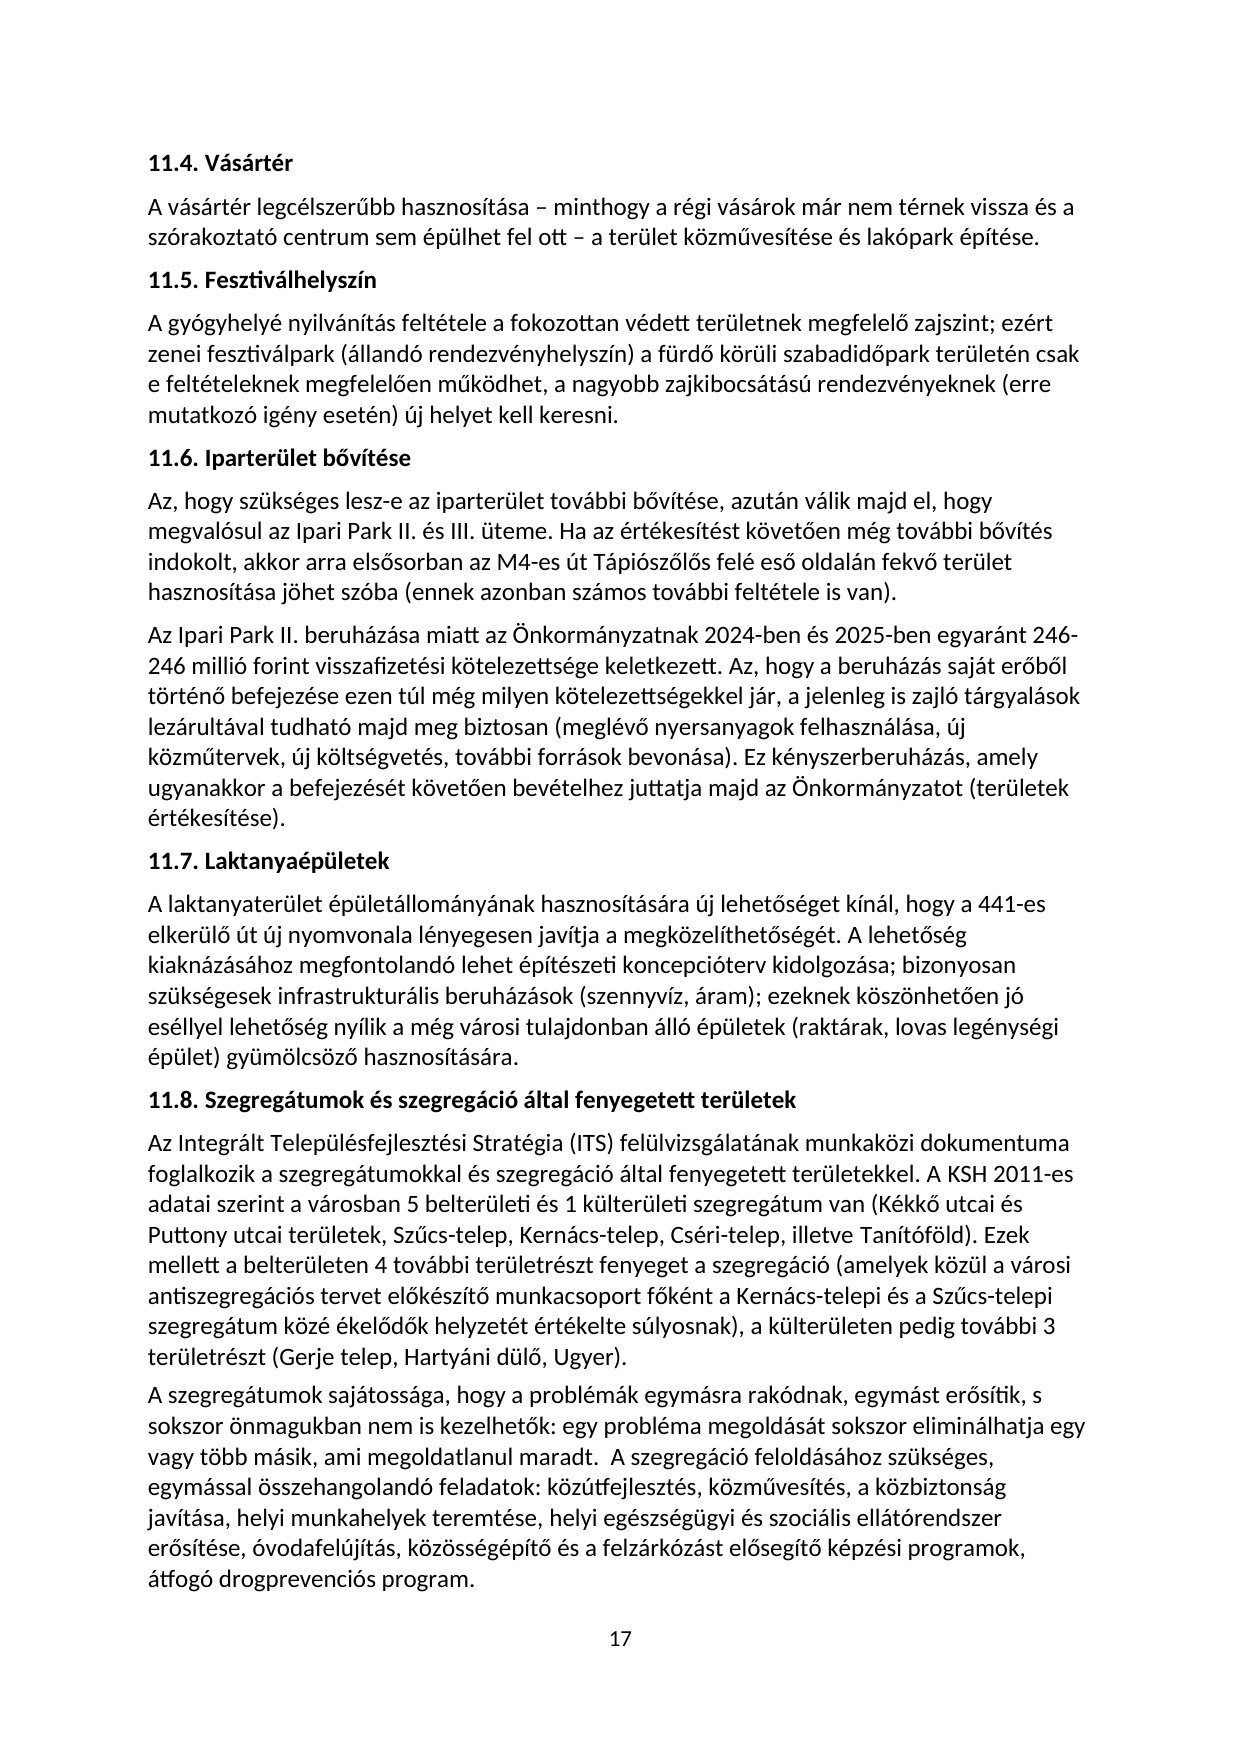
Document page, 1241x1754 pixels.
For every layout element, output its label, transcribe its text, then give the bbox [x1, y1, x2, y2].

text A szegregátumok sajátossága, hogy a problémák egymásra rakódnak, egymást erősítik, s sokszor önmagukban nem is kezelhetők: egy probléma megoldását sokszor eliminálhatja egy vagy több másik, ami megoldatlanul maradt. A szegregáció feloldásához szükséges, egymással összehangolandó feladatok: közútfejlesztés, közművesítés, a közbiztonság javítása, helyi munkahelyek teremtése, helyi egészségügyi és szociális ellátórendszer erősítése, óvodafelújítás, közösségépítő és a felzárkózást elősegítő képzési programok, átfogó drogprevenciós program. [148, 1380, 1093, 1593]
text 11.5. Fesztiválhelyszín [148, 264, 1093, 295]
text 11.4. Vásártér [148, 148, 1093, 178]
text Az Ipari Park II. beruházása miatt az Önkormányzatnak 2024-ben és 2025-ben egyaránt 246-246 millió forint visszafizetési kötelezettsége keletkezett. Az, hogy a beruházás saját erőből történő befejezése ezen túl még milyen kötelezettségekkel jár, a jelenleg is zajló tárgyalások lezárultával tudható majd meg biztosan (meglévő nyersanyagok felhasználása, új közműtervek, új költségvetés, további források bevonása). Ez kényszerberuházás, amely ugyanakkor a befejezését követően bevételhez juttatja majd az Önkormányzatot (területek értékesítése). [148, 619, 1093, 833]
text 11.7. Laktanyaépületek [148, 846, 1093, 876]
text 11.6. Iparterület bővítése [148, 442, 1093, 472]
text A gyógyhelyé nyilvánítás feltétele a fokozottan védett területnek megfelelő zajszint; ezért zenei fesztiválpark (állandó rendezvényhelyszín) a fürdő körüli szabadidőpark területén csak e feltételeknek megfelelően működhet, a nagyobb zajkibocsátású rendezvényeknek (erre mutatkozó igény esetén) új helyet kell keresni. [148, 307, 1093, 429]
text A vásártér legcélszerűbb hasznosítása – minthogy a régi vásárok már nem térnek vissza és a szórakoztató centrum sem épülhet fel ott – a terület közművesítése és lakópark építése. [148, 191, 1093, 252]
text 11.8. Szegregátumok és szegregáció által fenyegetett területek [148, 1084, 1093, 1115]
text Az Integrált Településfejlesztési Stratégia (ITS) felülvizsgálatának munkaközi dokumentuma foglalkozik a szegregátumokkal és szegregáció által fenyegetett területekkel. A KSH 2011-es adatai szerint a városban 5 belterületi és 1 külterületi szegregátum van (Kékkő utcai és Puttony utcai területek, Szűcs-telep, Kernács-telep, Cséri-telep, illetve Tanítóföld). Ezek mellett a belterületen 4 további területrészt fenyeget a szegregáció (amelyek közül a városi antiszegregációs tervet előkészítő munkacsoport főként a Kernács-telepi és a Szűcs-telepi szegregátum közé ékelődők helyzetét értékelte súlyosnak), a külterületen pedig további 3 területrészt (Gerje telep, Hartyáni dülő, Ugyer). [148, 1127, 1093, 1371]
text Az, hogy szükséges lesz-e az iparterület további bővítése, azután válik majd el, hogy megvalósul az Ipari Park II. és III. üteme. Ha az értékesítést követően még további bővítés indokolt, akkor arra elsősorban az M4-es út Tápiószőlős felé eső oldalán fekvő terület hasznosítása jöhet szóba (ennek azonban számos további feltétele is van). [148, 485, 1093, 607]
text A laktanyaterület épületállományának hasznosítására új lehetőséget kínál, hogy a 441-es elkerülő út új nyomvonala lényegesen javítja a megközelíthetőségét. A lehetőség kiaknázásához megfontolandó lehet építészeti koncepcióterv kidolgozása; bizonyosan szükségesek infrastrukturális beruházások (szennyvíz, áram); ezeknek köszönhetően jó eséllyel lehetőség nyílik a még városi tulajdonban álló épületek (raktárak, lovas legénységi épület) gyümölcsöző hasznosítására. [148, 888, 1093, 1072]
